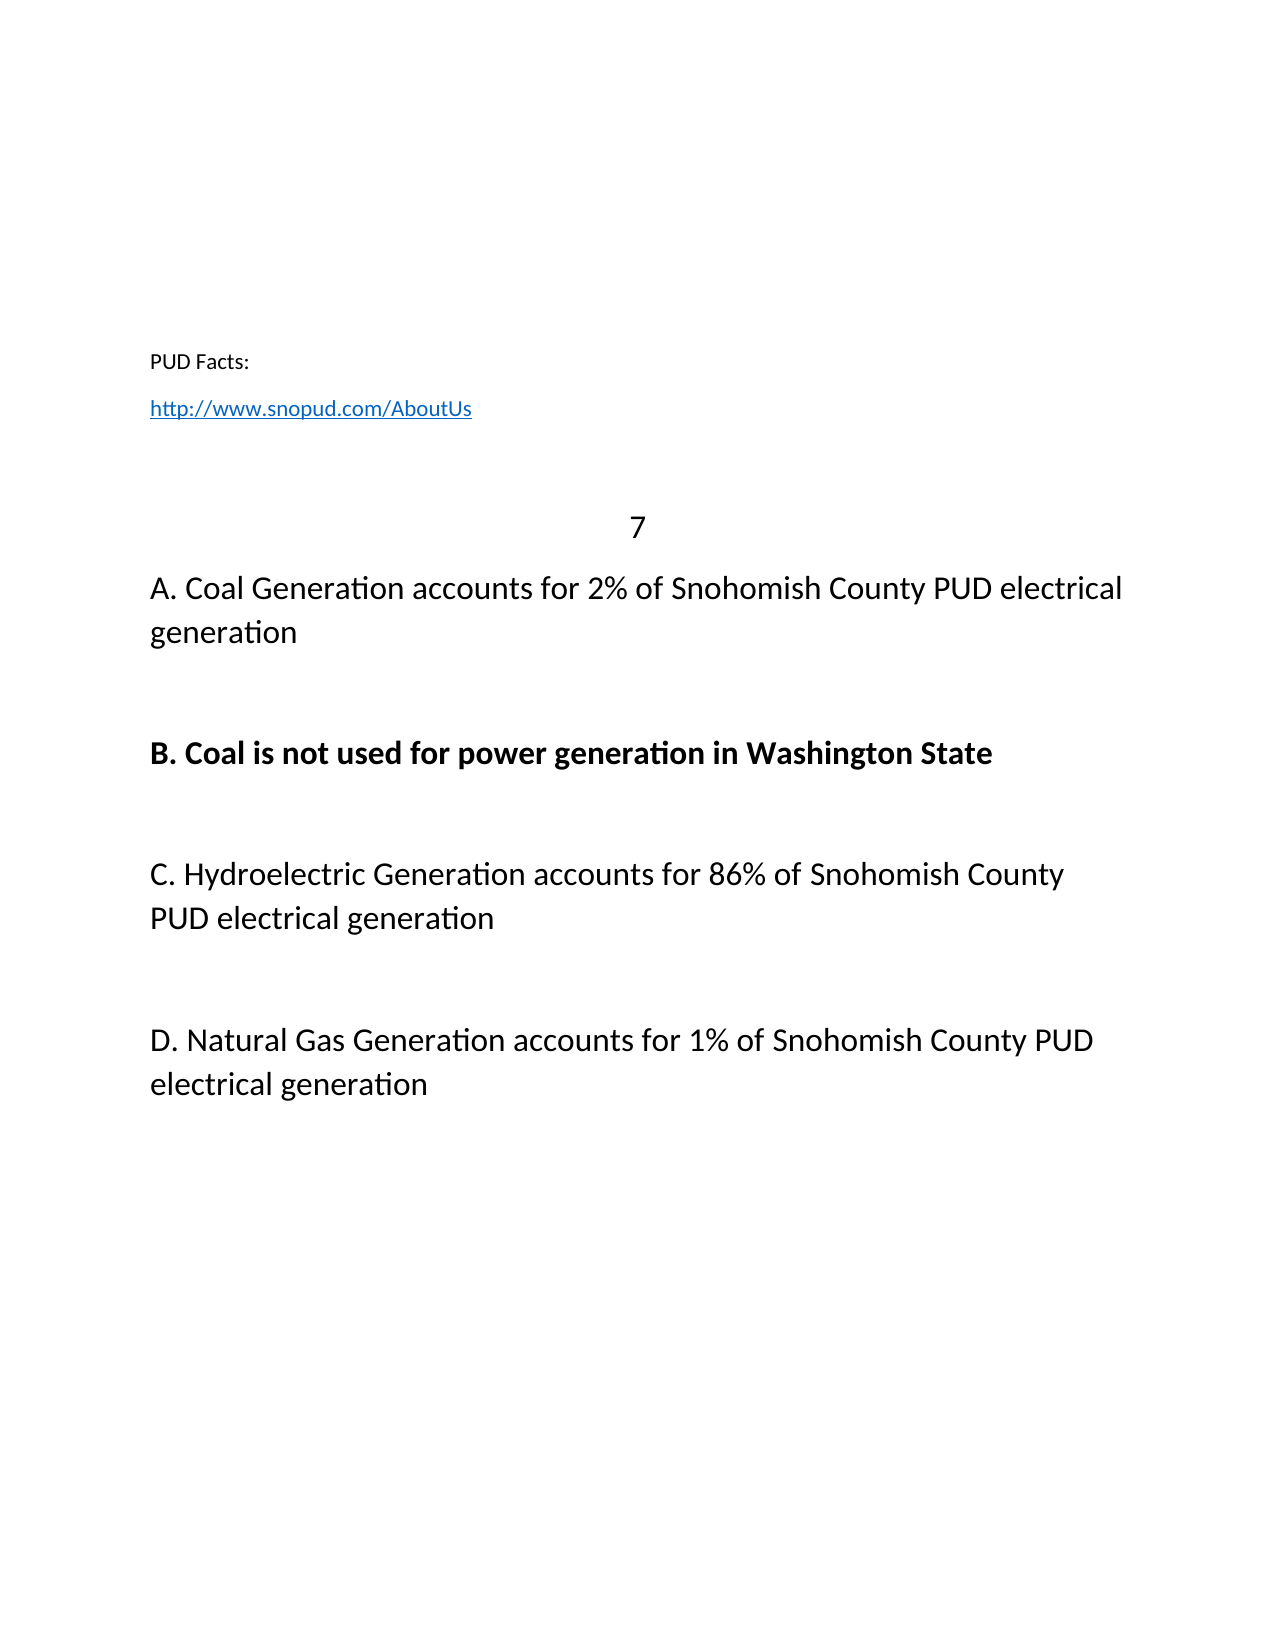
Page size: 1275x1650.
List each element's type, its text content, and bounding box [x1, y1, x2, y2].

text C. Hydroelectric Generation accounts for 86% of Snohomish County PUD electrical generation [150, 853, 1125, 938]
text 7 [150, 506, 1125, 547]
text D. Natural Gas Generation accounts for 1% of Snohomish County PUD electrical generation [150, 1018, 1125, 1103]
text A. Coal Generation accounts for 2% of Snohomish County PUD electrical generation [150, 567, 1125, 652]
text PUD Facts: [150, 347, 1125, 375]
text B. Coal is not used for power generation in Washington State [150, 732, 1125, 773]
text http://www.snopud.com/AboutUs [150, 394, 1125, 422]
